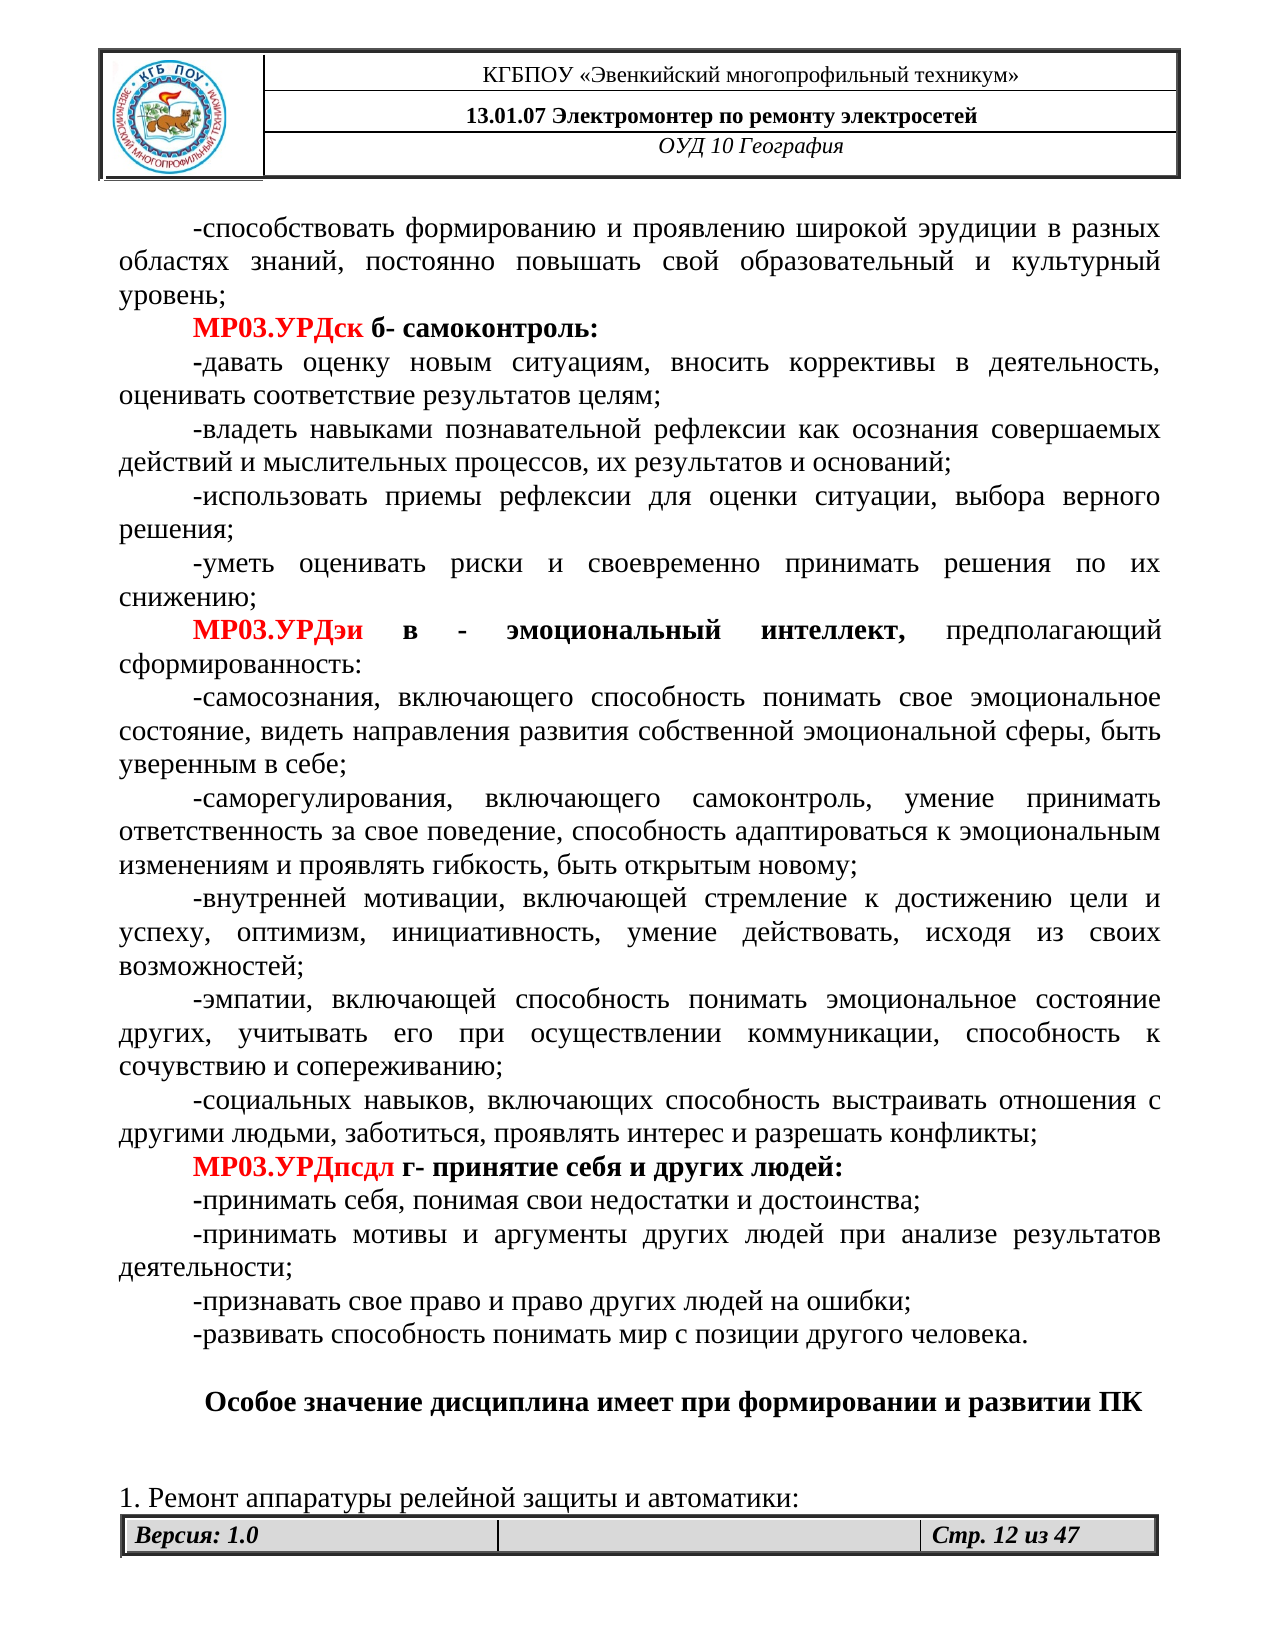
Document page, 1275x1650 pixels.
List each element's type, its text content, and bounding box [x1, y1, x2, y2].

text -уметь оценивать риски и своевременно принимать решения по их снижению; [119, 545, 1162, 612]
text -использовать приемы рефлексии для оценки ситуации, выбора верного решения; [119, 478, 1162, 545]
text МР03.УРДпсдл г- принятие себя и других людей: [119, 1149, 1162, 1182]
text МР03.УРДэи в - эмоциональный интеллект, предполагающий сформированность: [119, 612, 1162, 679]
text -принимать мотивы и аргументы других людей при анализе результатов деятельности; [119, 1216, 1162, 1283]
text МР03.УРДск б- самоконтроль: [119, 310, 1162, 344]
text -эмпатии, включающей способность понимать эмоциональное состояние других, учитывать его при осуществлении коммуникации, способность к сочувствию и сопереживанию; [119, 981, 1162, 1082]
text -принимать себя, понимая свои недостатки и достоинства; [119, 1182, 1162, 1216]
text -развивать способность понимать мир с позиции другого человека. [119, 1317, 1162, 1350]
text -социальных навыков, включающих способность выстраивать отношения с другими людьми, заботиться, проявлять интерес и разрешать конфликты; [119, 1082, 1162, 1149]
text 1. Ремонт аппаратуры релейной защиты и автоматики: [119, 1480, 1162, 1513]
text -самосознания, включающего способность понимать свое эмоциональное состояние, видеть направления развития собственной эмоциональной сферы, быть уверенным в себе; [119, 679, 1162, 780]
text -внутренней мотивации, включающей стремление к достижению цели и успеху, оптимизм, инициативность, умение действовать, исходя из своих возможностей; [119, 881, 1162, 981]
text -давать оценку новым ситуациям, вносить коррективы в деятельность, оценивать соответствие результатов целям; [119, 344, 1162, 411]
text Особое значение дисциплина имеет при формировании и развитии ПК [119, 1384, 1162, 1417]
text -признавать свое право и право других людей на ошибки; [119, 1283, 1162, 1317]
text -способствовать формированию и проявлению широкой эрудиции в разных областях знаний, постоянно повышать свой образовательный и культурный уровень; [119, 210, 1162, 310]
text -владеть навыками познавательной рефлексии как осознания совершаемых действий и мыслительных процессов, их результатов и оснований; [119, 411, 1162, 478]
picture [112, 60, 227, 175]
text -саморегулирования, включающего самоконтроль, умение принимать ответственность за свое поведение, способность адаптироваться к эмоциональным изменениям и проявлять гибкость, быть открытым новому; [119, 780, 1162, 881]
